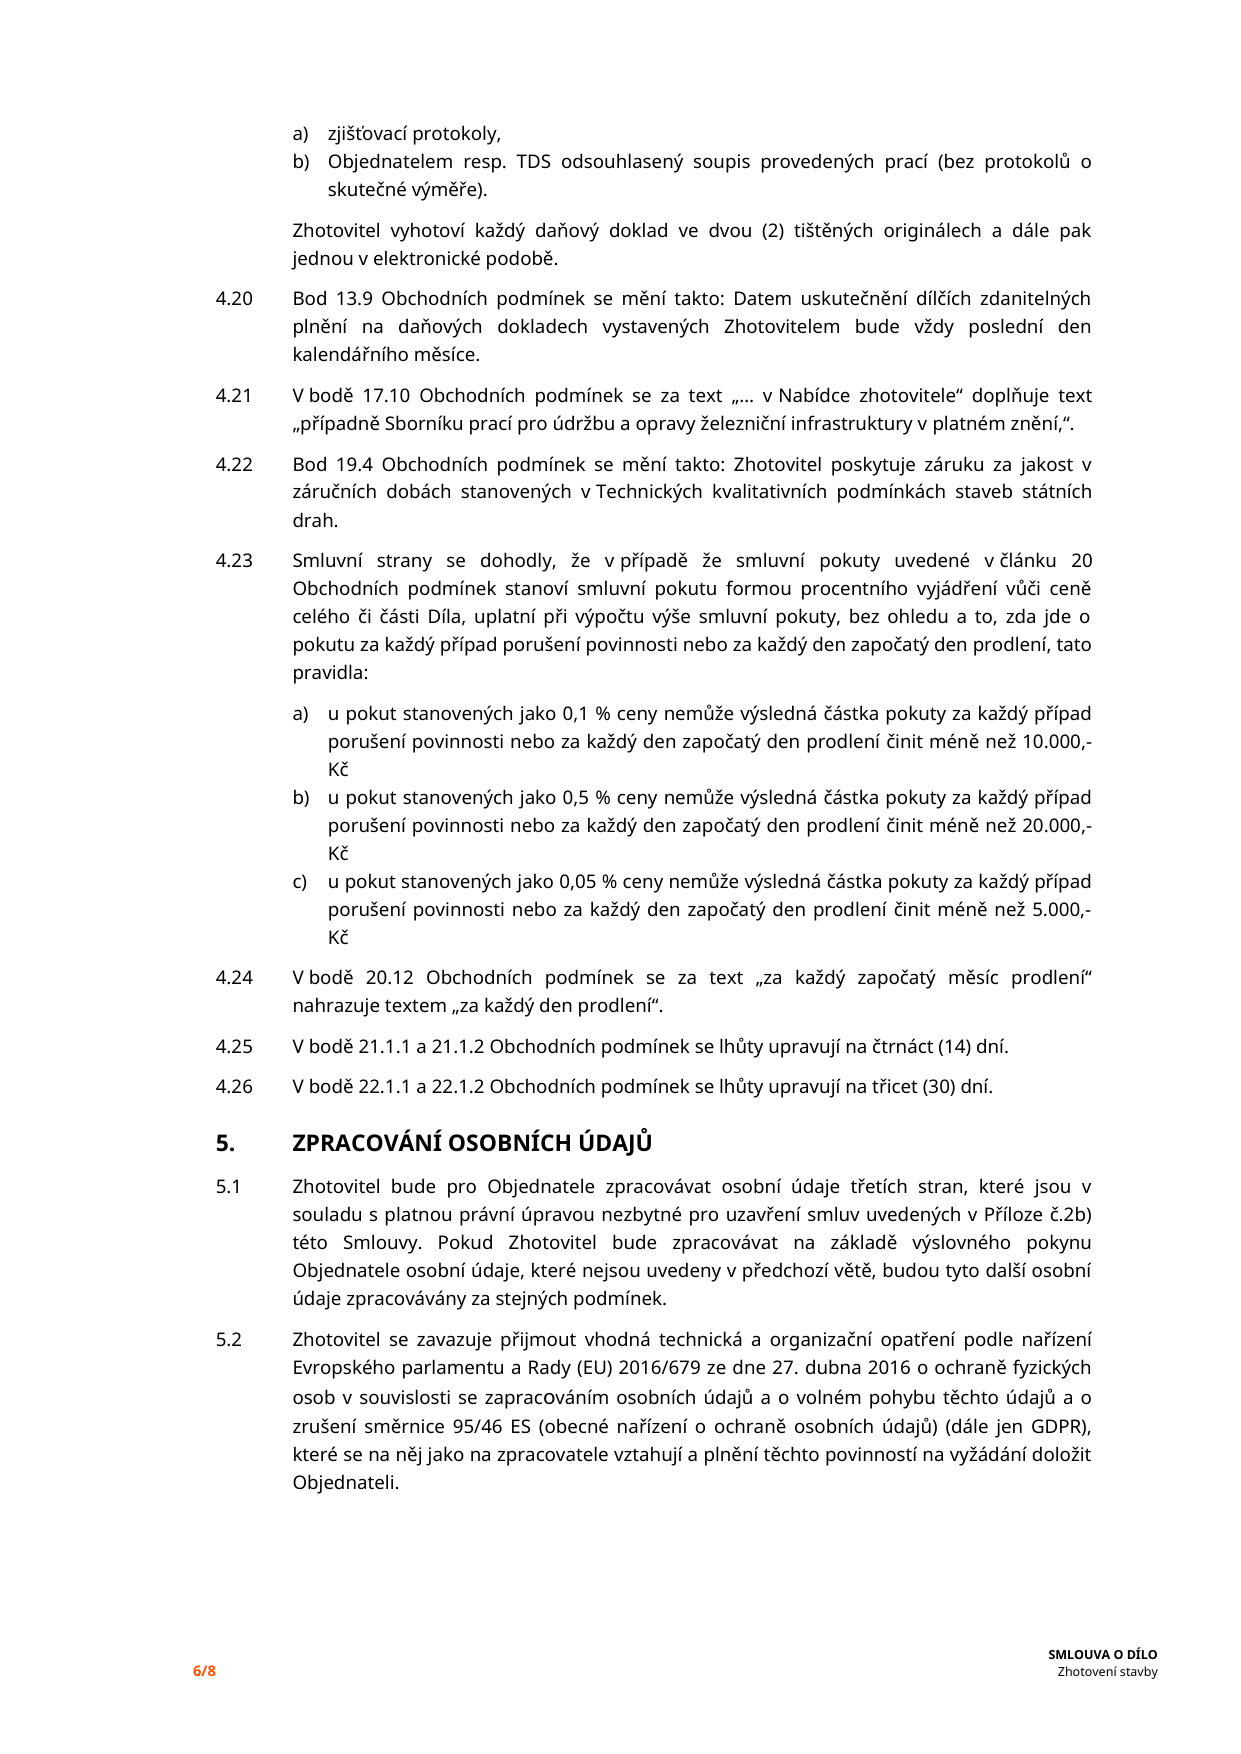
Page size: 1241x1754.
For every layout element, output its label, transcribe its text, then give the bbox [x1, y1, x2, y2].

text ZPRACOVÁNÍ OSOBNÍCH ÚDAJŮ [216, 1127, 1093, 1158]
list u pokut stanovených jako 0,1 % ceny nemůže výsledná částka pokuty za každý případ porušení povinnosti nebo za každý den započatý den prodlení činit méně než 10.000,- Kč [292, 700, 1093, 782]
list zjišťovací protokoly, [292, 121, 1093, 146]
text V bodě 21.1.1 a 21.1.2 Obchodních podmínek se lhůty upravují na čtrnáct (14) dní. [216, 1033, 1093, 1059]
text V bodě 20.12 Obchodních podmínek se za text „za každý započatý měsíc prodlení“ nahrazuje textem „za každý den prodlení“. [216, 965, 1093, 1018]
text Bod 19.4 Obchodních podmínek se mění takto: Zhotovitel poskytuje záruku za jakost v záručních dobách stanovených v Technických kvalitativních podmínkách staveb státních drah. [216, 451, 1093, 532]
text u pokut stanovených jako 0,5 % ceny nemůže výsledná částka pokuty za každý případ porušení povinnosti nebo za každý den započatý den prodlení činit méně než 20.000,- Kč [292, 784, 1093, 866]
text Bod 13.9 Obchodních podmínek se mění takto: Datem uskutečnění dílčích zdanitelných plnění na daňových dokladech vystavených Zhotovitelem bude vždy poslední den kalendářního měsíce. [216, 286, 1093, 367]
text Zhotovitel se zavazuje přijmout vhodná technická a organizační opatření podle nařízení Evropského parlamentu a Rady (EU) 2016/679 ze dne 27. dubna 2016 o ochraně fyzických osob v souvislosti se zapracováním osobních údajů a o volném pohybu těchto údajů a o zrušení směrnice 95/46 ES (obecné nařízení o ochraně osobních údajů) (dále jen GDPR), které se na něj jako na zpracovatele vztahují a plnění těchto povinností na vyžádání doložit Objednateli. [216, 1326, 1093, 1494]
text V bodě 17.10 Obchodních podmínek se za text „… v Nabídce zhotovitele“ doplňuje text „případně Sborníku prací pro údržbu a opravy železniční infrastruktury v platném znění,“. [216, 382, 1093, 436]
text Objednatelem resp. TDS odsouhlasený soupis provedených prací (bez protokolů o skutečné výměře). [292, 149, 1093, 202]
text u pokut stanovených jako 0,05 % ceny nemůže výsledná částka pokuty za každý případ porušení povinnosti nebo za každý den započatý den prodlení činit méně než 5.000,- Kč [292, 868, 1093, 950]
text Zhotovitel bude pro Objednatele zpracovávat osobní údaje třetích stran, které jsou v souladu s platnou právní úpravou nezbytné pro uzavření smluv uvedených v Příloze č.2b) této Smlouvy. Pokud Zhotovitel bude zpracovávat na základě výslovného pokynu Objednatele osobní údaje, které nejsou uvedeny v předchozí větě, budou tyto další osobní údaje zpracovávány za stejných podmínek. [216, 1174, 1093, 1311]
text V bodě 22.1.1 a 22.1.2 Obchodních podmínek se lhůty upravují na třicet (30) dní. [216, 1074, 1093, 1099]
text Smluvní strany se dohodly, že v případě že smluvní pokuty uvedené v článku 20 Obchodních podmínek stanoví smluvní pokutu formou procentního vyjádření vůči ceně celého či části Díla, uplatní při výpočtu výše smluvní pokuty, bez ohledu a to, zda jde o pokutu za každý případ porušení povinnosti nebo za každý den započatý den prodlení, tato pravidla: [216, 547, 1093, 685]
text Zhotovitel vyhotoví každý daňový doklad ve dvou (2) tištěných originálech a dále pak jednou v elektronické podobě. [292, 217, 1093, 271]
